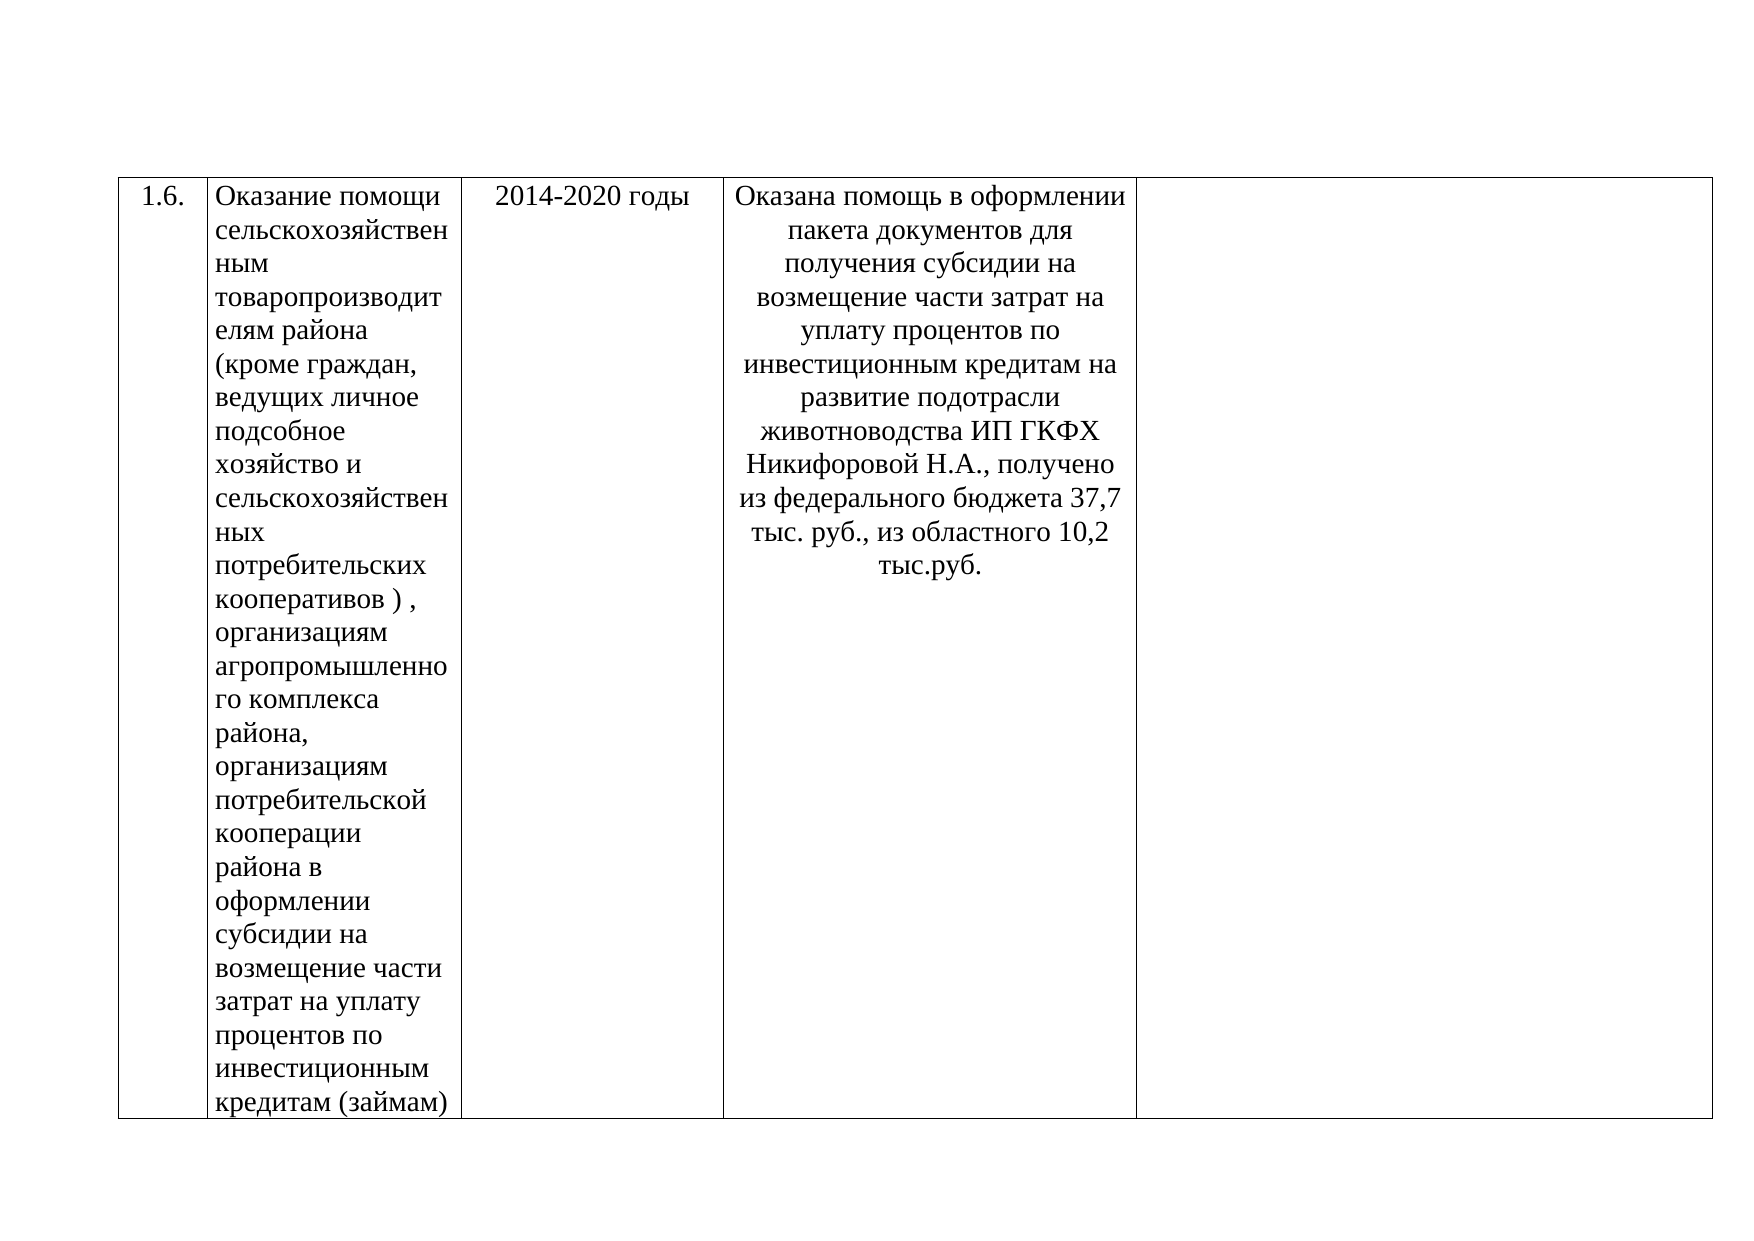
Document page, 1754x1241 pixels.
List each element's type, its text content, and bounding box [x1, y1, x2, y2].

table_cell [208, 178, 461, 1117]
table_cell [724, 178, 1136, 1117]
table_cell 2014-2020 годы [462, 178, 723, 1117]
table_cell 1.6. [119, 178, 207, 1117]
table_cell [1137, 178, 1712, 1117]
